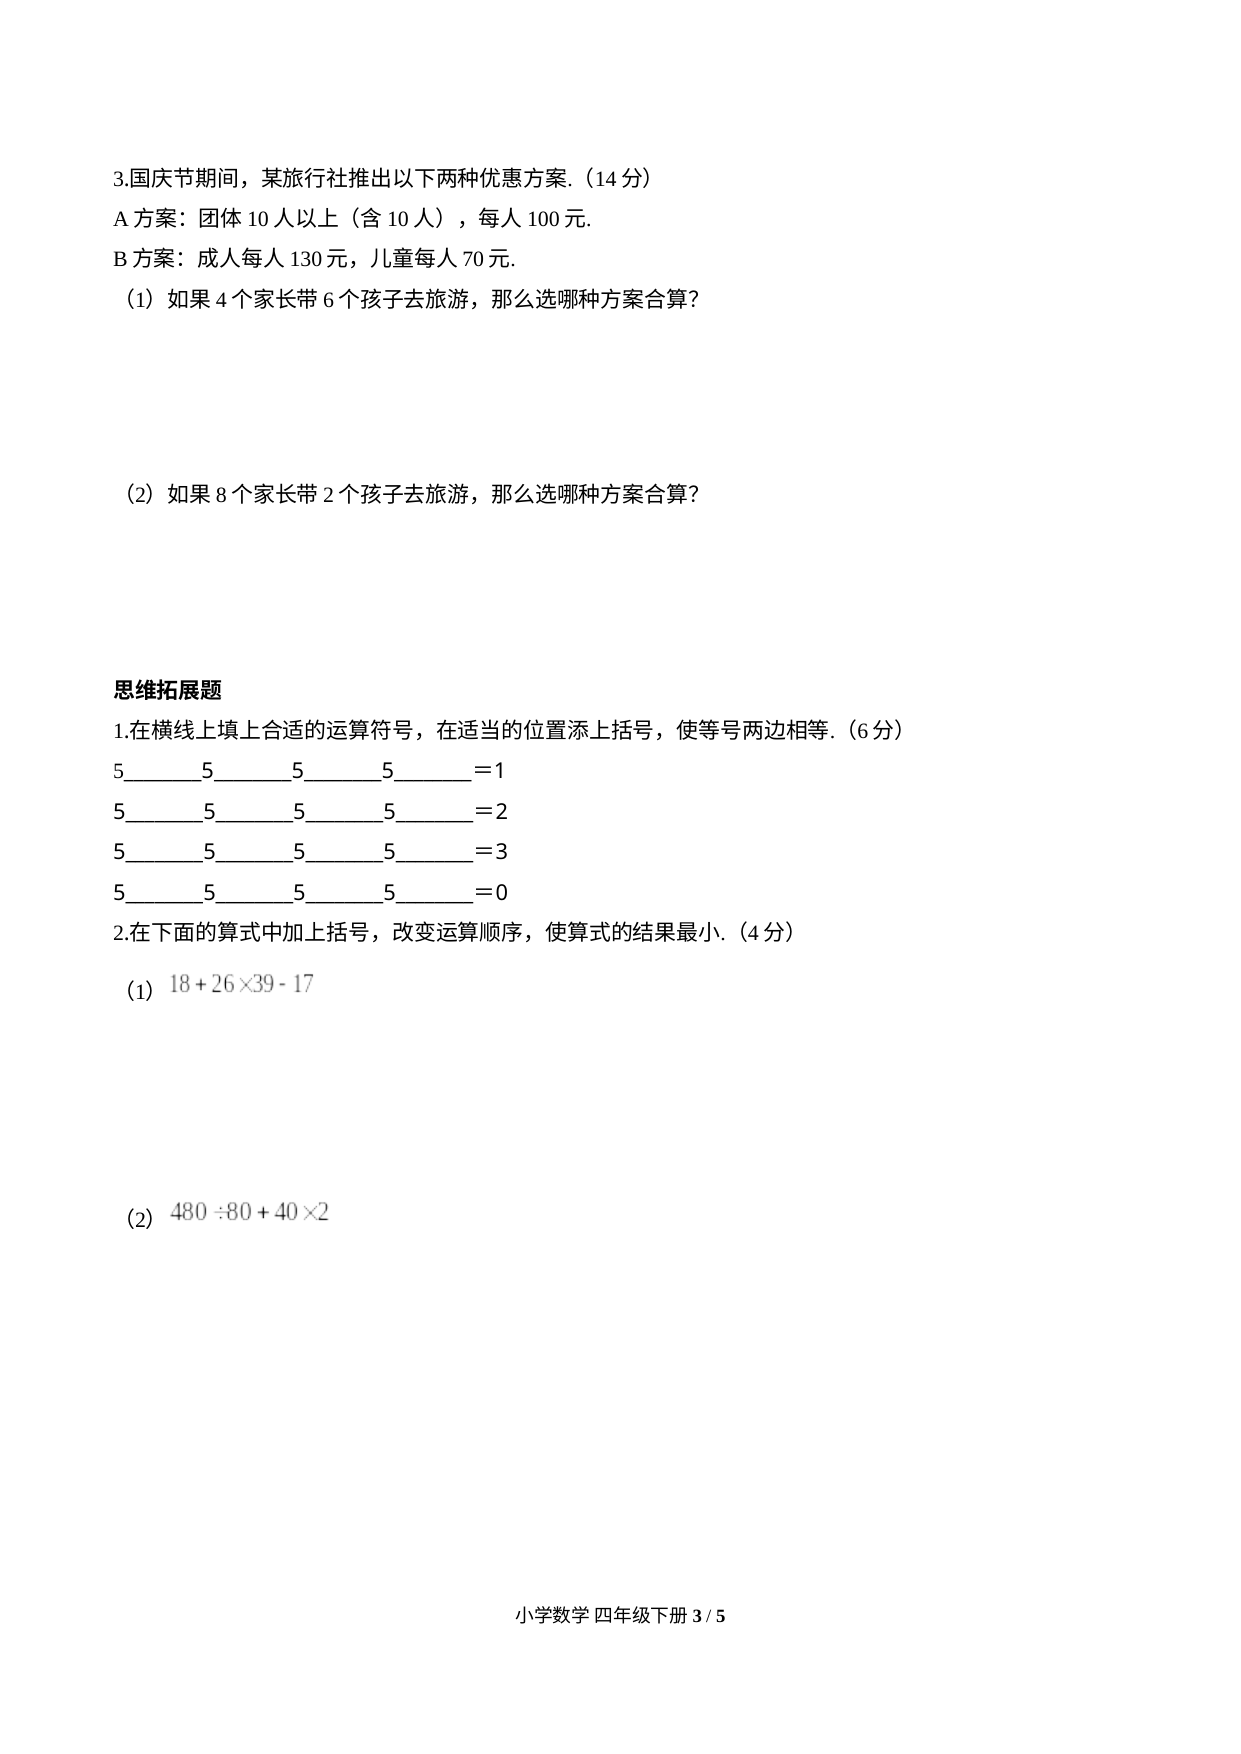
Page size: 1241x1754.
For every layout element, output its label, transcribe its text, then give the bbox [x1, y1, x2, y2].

text （2）如果8个家长带2个孩子去旅游，那么选哪种方案合算？ [113, 477, 1127, 509]
text （1）如果4个家长带6个孩子去旅游，那么选哪种方案合算？ [113, 281, 1127, 314]
text （2） [113, 1183, 1127, 1248]
text 2.在下面的算式中加上括号，改变运算顺序，使算式的结果最小.（4分） [113, 915, 1127, 947]
text 思维拓展题 [113, 672, 1127, 705]
text B方案：成人每人130元，儿童每人70元. [113, 241, 1127, 273]
text 1.在横线上填上合适的运算符号，在适当的位置添上括号，使等号两边相等.（6分） [113, 713, 1127, 745]
text A方案：团体10人以上（含10人），每人100元. [113, 201, 1127, 233]
text 3.国庆节期间，某旅行社推出以下两种优惠方案.（14分） [113, 160, 1127, 193]
text 5________5________5________5________＝1 [113, 753, 1127, 786]
text （1） [113, 955, 1127, 1020]
text 5________5________5________5________＝2 [113, 793, 1127, 826]
text 5________5________5________5________＝3 [113, 834, 1127, 866]
text 5________5________5________5________＝0 [113, 874, 1127, 907]
